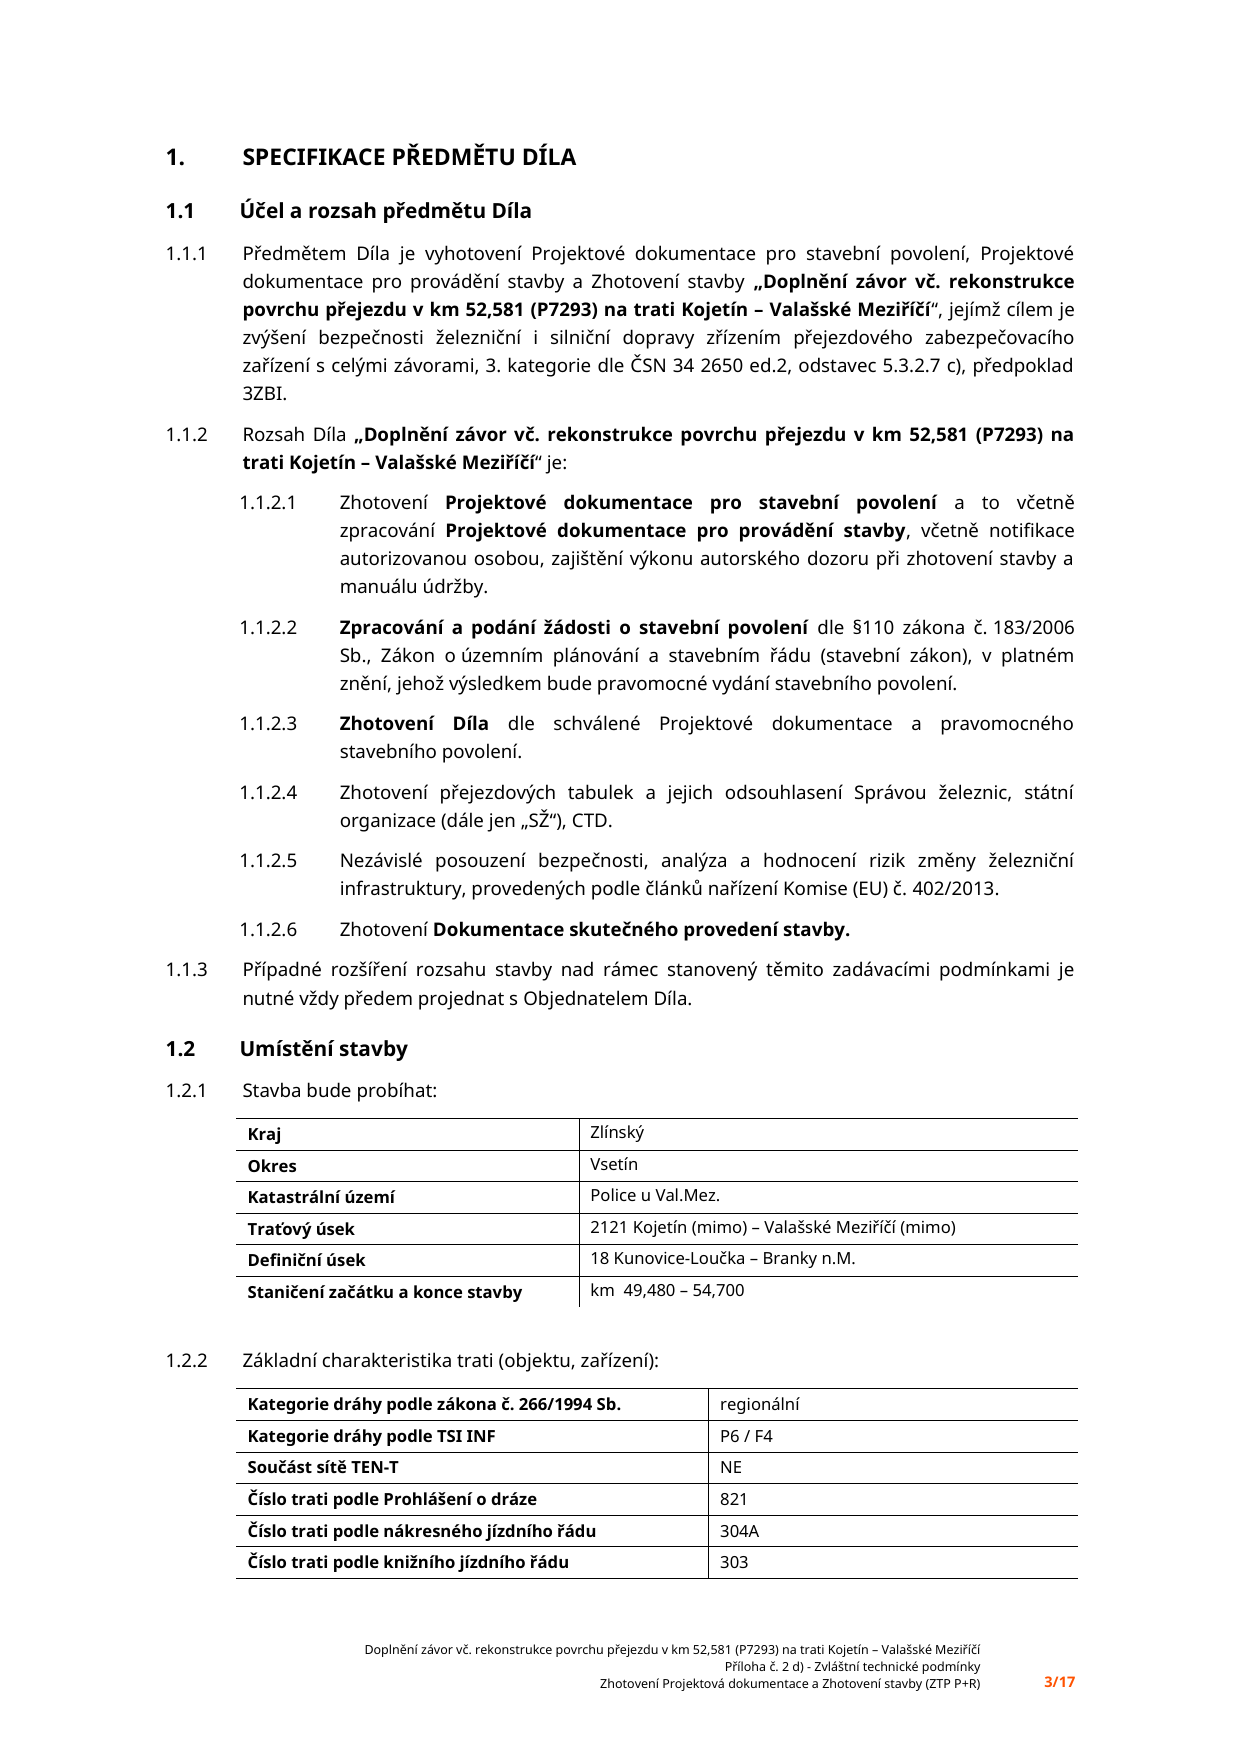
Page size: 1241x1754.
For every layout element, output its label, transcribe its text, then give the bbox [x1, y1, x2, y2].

table_cell Police u Val.Mez. [580, 1182, 1078, 1213]
table_header Zlínský [580, 1119, 1078, 1149]
table_cell 2121 Kojetín (mimo) – Valašské Meziříčí (mimo) [580, 1214, 1078, 1244]
table_cell 303 [709, 1547, 1078, 1578]
table_header Kraj [236, 1119, 579, 1149]
text Zhotovení přejezdových tabulek a jejich odsouhlasení Správou železnic, státní organizace (dále jen „SŽ“), CTD. [239, 779, 1075, 833]
text Umístění stavby [165, 1034, 1075, 1062]
text Rozsah Díla „Doplnění závor vč. rekonstrukce povrchu přejezdu v km 52,581 (P7293) na trati Kojetín – Valašské Meziříčí“ je: [165, 421, 1075, 474]
table_header regionální [709, 1389, 1078, 1420]
table_cell P6 / F4 [709, 1421, 1078, 1451]
text Zhotovení Díla dle schválené Projektové dokumentace a pravomocného stavebního povolení. [239, 711, 1075, 764]
text Zhotovení Dokumentace skutečného provedení stavby. [239, 916, 1075, 942]
text Zhotovení Projektové dokumentace pro stavební povolení a to včetně zpracování Projektové dokumentace pro provádění stavby, včetně notifikace autorizovanou osobou, zajištění výkonu autorského dozoru při zhotovení stavby a manuálu údržby. [239, 489, 1075, 599]
text Stavba bude probíhat: [165, 1077, 1075, 1103]
table_cell NE [709, 1453, 1078, 1483]
table_cell Kategorie dráhy podle TSI INF [236, 1421, 708, 1451]
table_cell 18 Kunovice-Loučka – Branky n.M. [580, 1245, 1078, 1276]
table_header Kategorie dráhy podle zákona č. 266/1994 Sb. [236, 1389, 708, 1420]
table_cell Staničení začátku a konce stavby [236, 1277, 579, 1307]
text SPECIFIKACE PŘEDMĚTU DÍLA [165, 141, 1075, 173]
table_cell Katastrální území [236, 1182, 579, 1213]
text Základní charakteristika trati (objektu, zařízení): [165, 1348, 1075, 1373]
text Případné rozšíření rozsahu stavby nad rámec stanovený těmito zadávacími podmínkami je nutné vždy předem projednat s Objednatelem Díla. [165, 957, 1075, 1010]
table_cell Součást sítě TEN-T [236, 1453, 708, 1483]
table_cell Traťový úsek [236, 1214, 579, 1244]
text Předmětem Díla je vyhotovení Projektové dokumentace pro stavební povolení, Projektové dokumentace pro provádění stavby a Zhotovení stavby „Doplnění závor vč. rekonstrukce povrchu přejezdu v km 52,581 (P7293) na trati Kojetín – Valašské Meziříčí“, jejímž cílem je zvýšení bezpečnosti železniční i silniční dopravy zřízením přejezdového zabezpečovacího zařízení s celými závorami, 3. kategorie dle ČSN 34 2650 ed.2, odstavec 5.3.2.7 c), předpoklad 3ZBI. [165, 240, 1075, 406]
table_cell Okres [236, 1151, 579, 1181]
table_cell 821 [709, 1484, 1078, 1514]
table_cell 304A [709, 1516, 1078, 1546]
text Zpracování a podání žádosti o stavební povolení dle §110 zákona č. 183/2006 Sb., Zákon o územním plánování a stavebním řádu (stavební zákon), v platném znění, jehož výsledkem bude pravomocné vydání stavebního povolení. [239, 614, 1075, 696]
table_cell Číslo trati podle nákresného jízdního řádu [236, 1516, 708, 1546]
table_cell Definiční úsek [236, 1245, 579, 1276]
table_cell Vsetín [580, 1151, 1078, 1181]
table_cell km 49,480 – 54,700 [580, 1277, 1078, 1307]
text Účel a rozsah předmětu Díla [165, 197, 1075, 225]
table_cell Číslo trati podle knižního jízdního řádu [236, 1547, 708, 1578]
text Nezávislé posouzení bezpečnosti, analýza a hodnocení rizik změny železniční infrastruktury, provedených podle článků nařízení Komise (EU) č. 402/2013. [239, 848, 1075, 901]
table_cell Číslo trati podle Prohlášení o dráze [236, 1484, 708, 1514]
